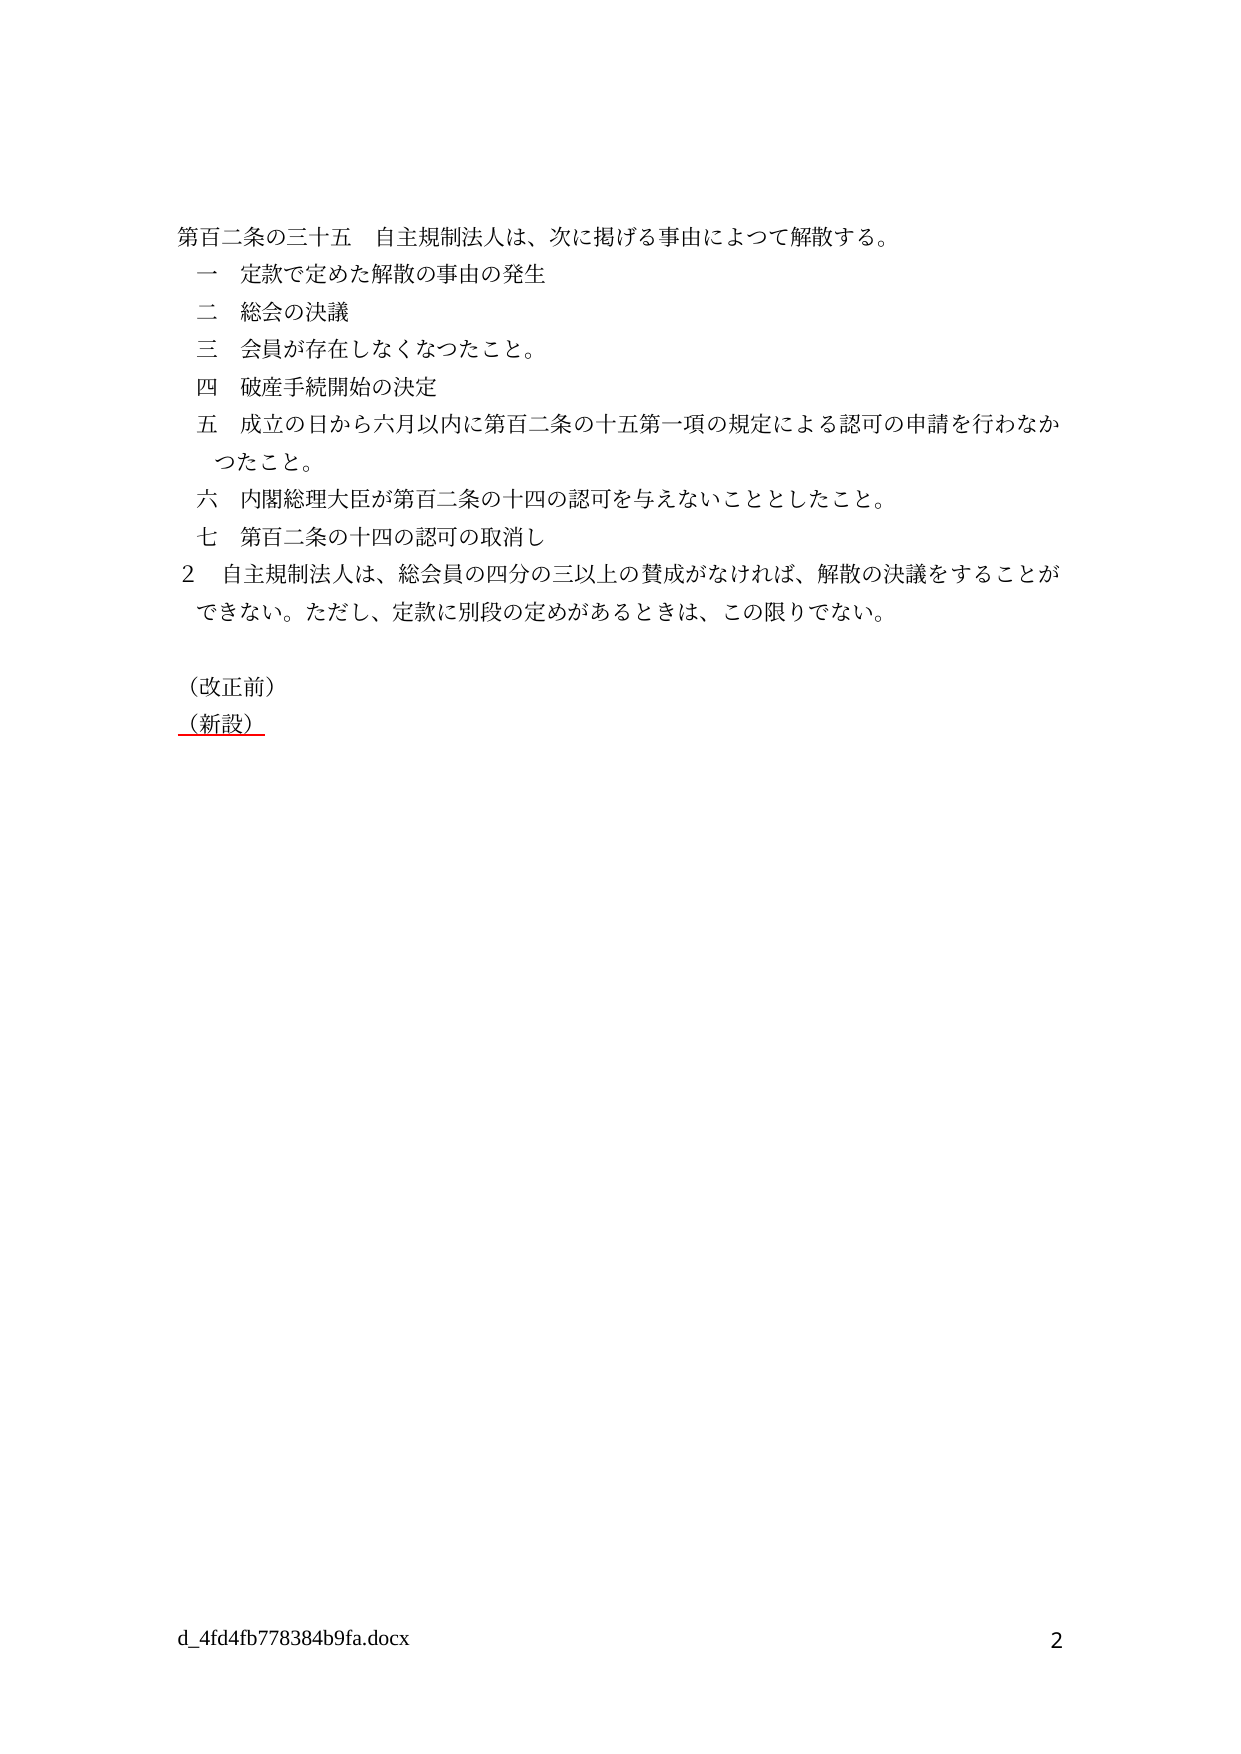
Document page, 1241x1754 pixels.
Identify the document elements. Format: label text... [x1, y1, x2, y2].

text 五 成立の日から六月以内に第百二条の十五第一項の規定による認可の申請を行わなかつたこと。 [196, 404, 1063, 479]
text 六 内閣総理大臣が第百二条の十四の認可を与えないこととしたこと。 [196, 479, 1063, 517]
text 第百二条の三十五 自主規制法人は、次に掲げる事由によつて解散する。 [177, 217, 1063, 254]
text （新設） [177, 704, 1063, 742]
text 二 総会の決議 [196, 292, 1063, 329]
text 一 定款で定めた解散の事由の発生 [196, 254, 1063, 292]
text ２ 自主規制法人は、総会員の四分の三以上の賛成がなければ、解散の決議をすることができない。ただし、定款に別段の定めがあるときは、この限りでない。 [177, 554, 1063, 629]
text 七 第百二条の十四の認可の取消し [196, 517, 1063, 554]
text （改正前） [177, 667, 1063, 704]
text 四 破産手続開始の決定 [196, 367, 1063, 404]
text 三 会員が存在しなくなつたこと。 [196, 329, 1063, 367]
